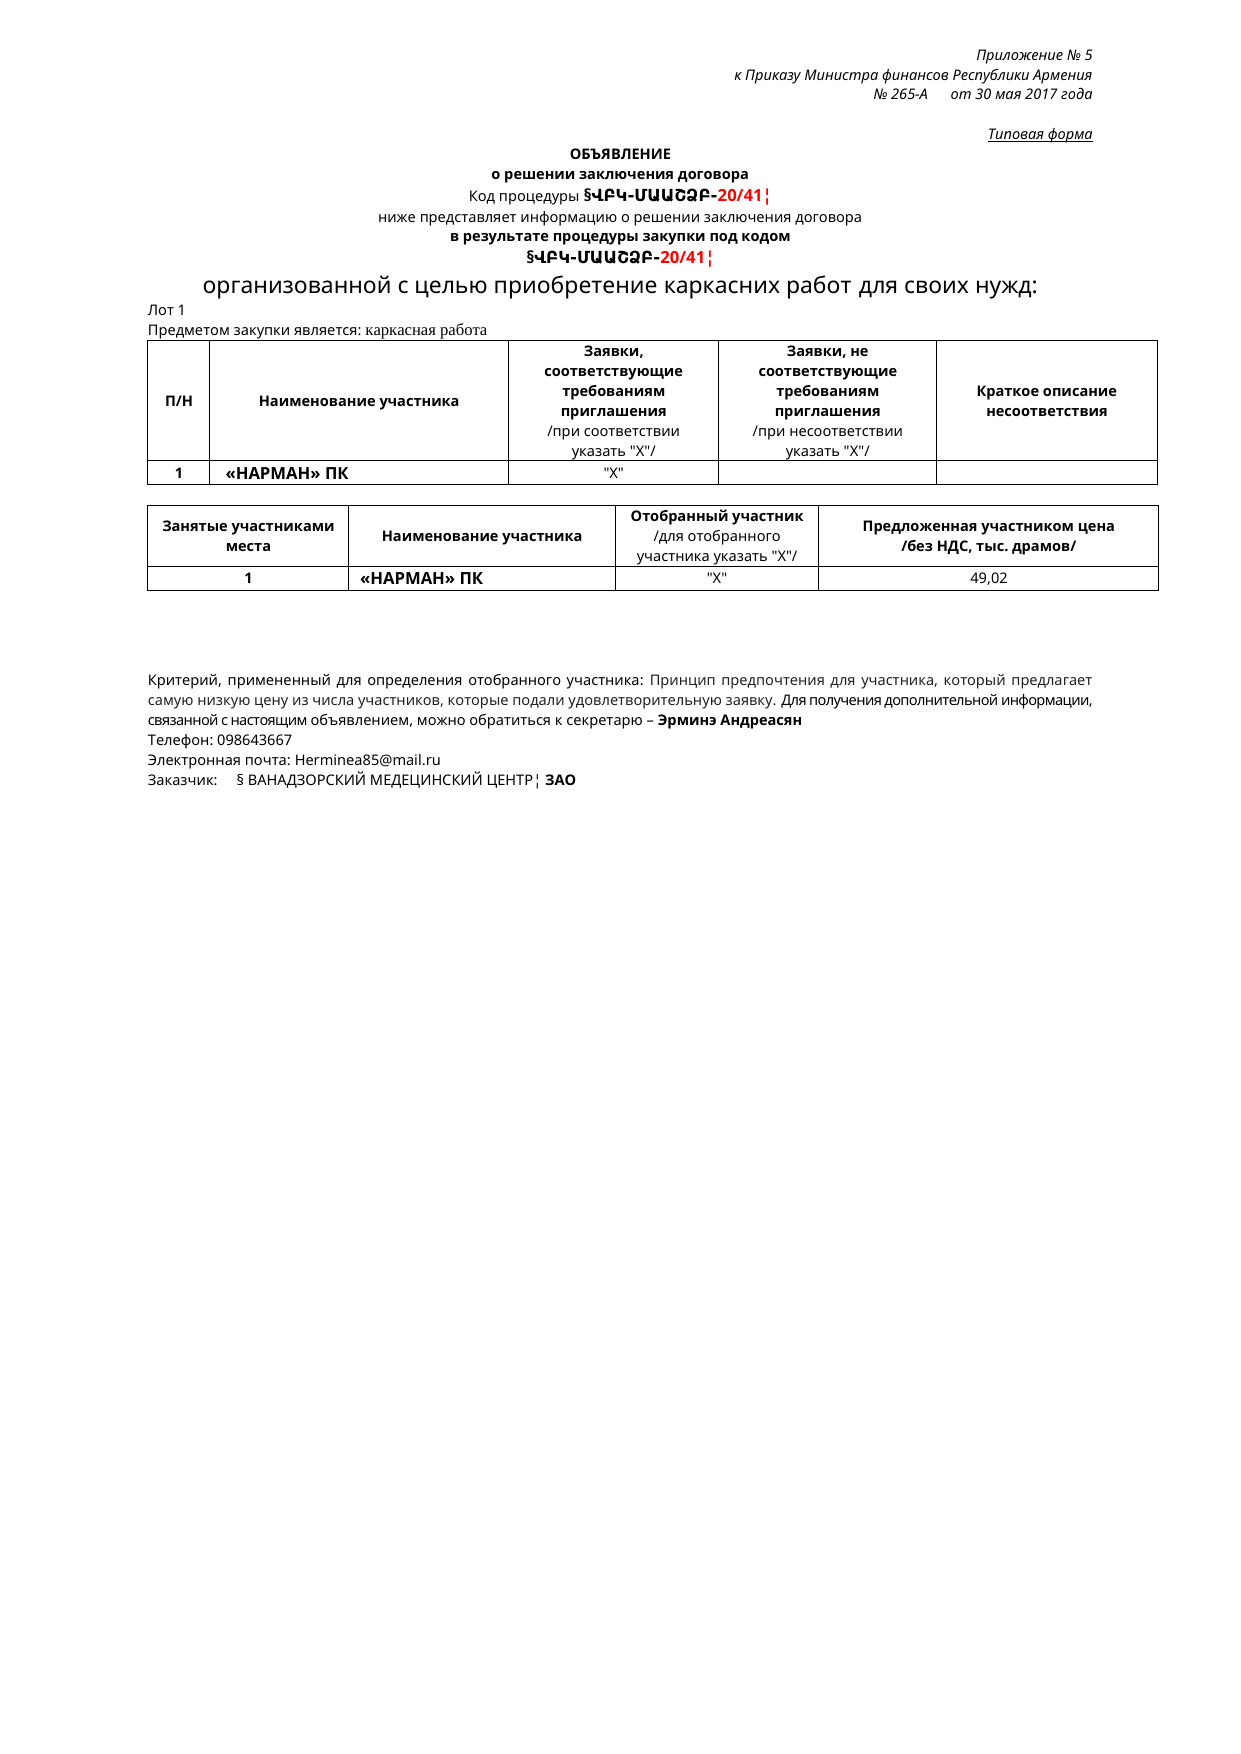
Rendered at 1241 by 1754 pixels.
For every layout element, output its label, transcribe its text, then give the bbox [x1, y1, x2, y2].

text Код процедуры §ՎԲԿ-ՄԱԱՇՁԲ-20/41¦ [148, 184, 1092, 206]
text §ՎԲԿ-ՄԱԱՇՁԲ-20/41¦ [148, 246, 1092, 269]
text Предметом закупки является: каркасная работа [148, 320, 1092, 340]
table_header Отобранный участник /для отобранного участника указать "X"/ [616, 506, 818, 566]
table_cell [937, 461, 1157, 484]
text ниже представляет информацию о решении заключения договора [148, 206, 1092, 226]
text № 265-A от 30 мая 2017 года [148, 84, 1092, 104]
table_cell «НАРМАН» ПК [349, 567, 615, 589]
table_header Краткое описание несоответствия [937, 341, 1157, 460]
table_header Занятые участниками места [148, 506, 348, 566]
table_cell 49,02 [819, 567, 1158, 589]
table_cell "X" [509, 461, 718, 484]
table_header Наименование участника [349, 506, 615, 566]
text Критерий, примененный для определения отобранного участника: Принцип предпочтения для участника, который предлагает самую низкую цену из числа участников, которые подали удовлетворительную заявку. Для получения дополнительной информации, связанной с настоящим объявлением, можно обратиться к секретарю – Эрминэ Андреасян [148, 670, 1092, 730]
table_header Предложенная участником цена /без НДС, тыс. драмов/ [819, 506, 1158, 566]
table_cell "X" [616, 567, 818, 589]
table_cell [719, 461, 936, 484]
text организованной с целью приобретение каркасних работ для своих нужд: [851, 269, 1092, 300]
text Типовая форма [148, 124, 1092, 144]
table_cell «НАРМАН» ПК [210, 461, 508, 484]
table_header Наименование участника [210, 341, 508, 460]
text к Приказу Министра финансов Республики Армения [148, 64, 1092, 84]
text Телефон: 098643667 [148, 730, 1092, 750]
text организованной с целью приобретение каркасних работ для своих нужд: [148, 269, 664, 300]
text Приложение № 5 [148, 44, 1092, 64]
text Заказчик: § ВАНАДЗОРСКИЙ МЕДЕЦИНСКИЙ ЦЕНТР¦ ЗАО [148, 769, 1092, 789]
table_header П/Н [148, 341, 209, 460]
table_cell 1 [148, 567, 348, 589]
table_header Заявки, не соответствующие требованиям приглашения /при несоответствии указать "X"/ [719, 341, 936, 460]
table_cell 1 [148, 461, 209, 484]
text о решении заключения договора [148, 164, 1092, 184]
text Электронная почта: Herminea85@mail.ru [148, 750, 1092, 769]
table_header Заявки, соответствующие требованиям приглашения /при соответствии указать "X"/ [509, 341, 718, 460]
text ОБЪЯВЛЕНИЕ [148, 144, 1092, 164]
text Лот 1 [148, 300, 1092, 320]
subtitle в результате процедуры закупки под кодом [148, 226, 1092, 246]
